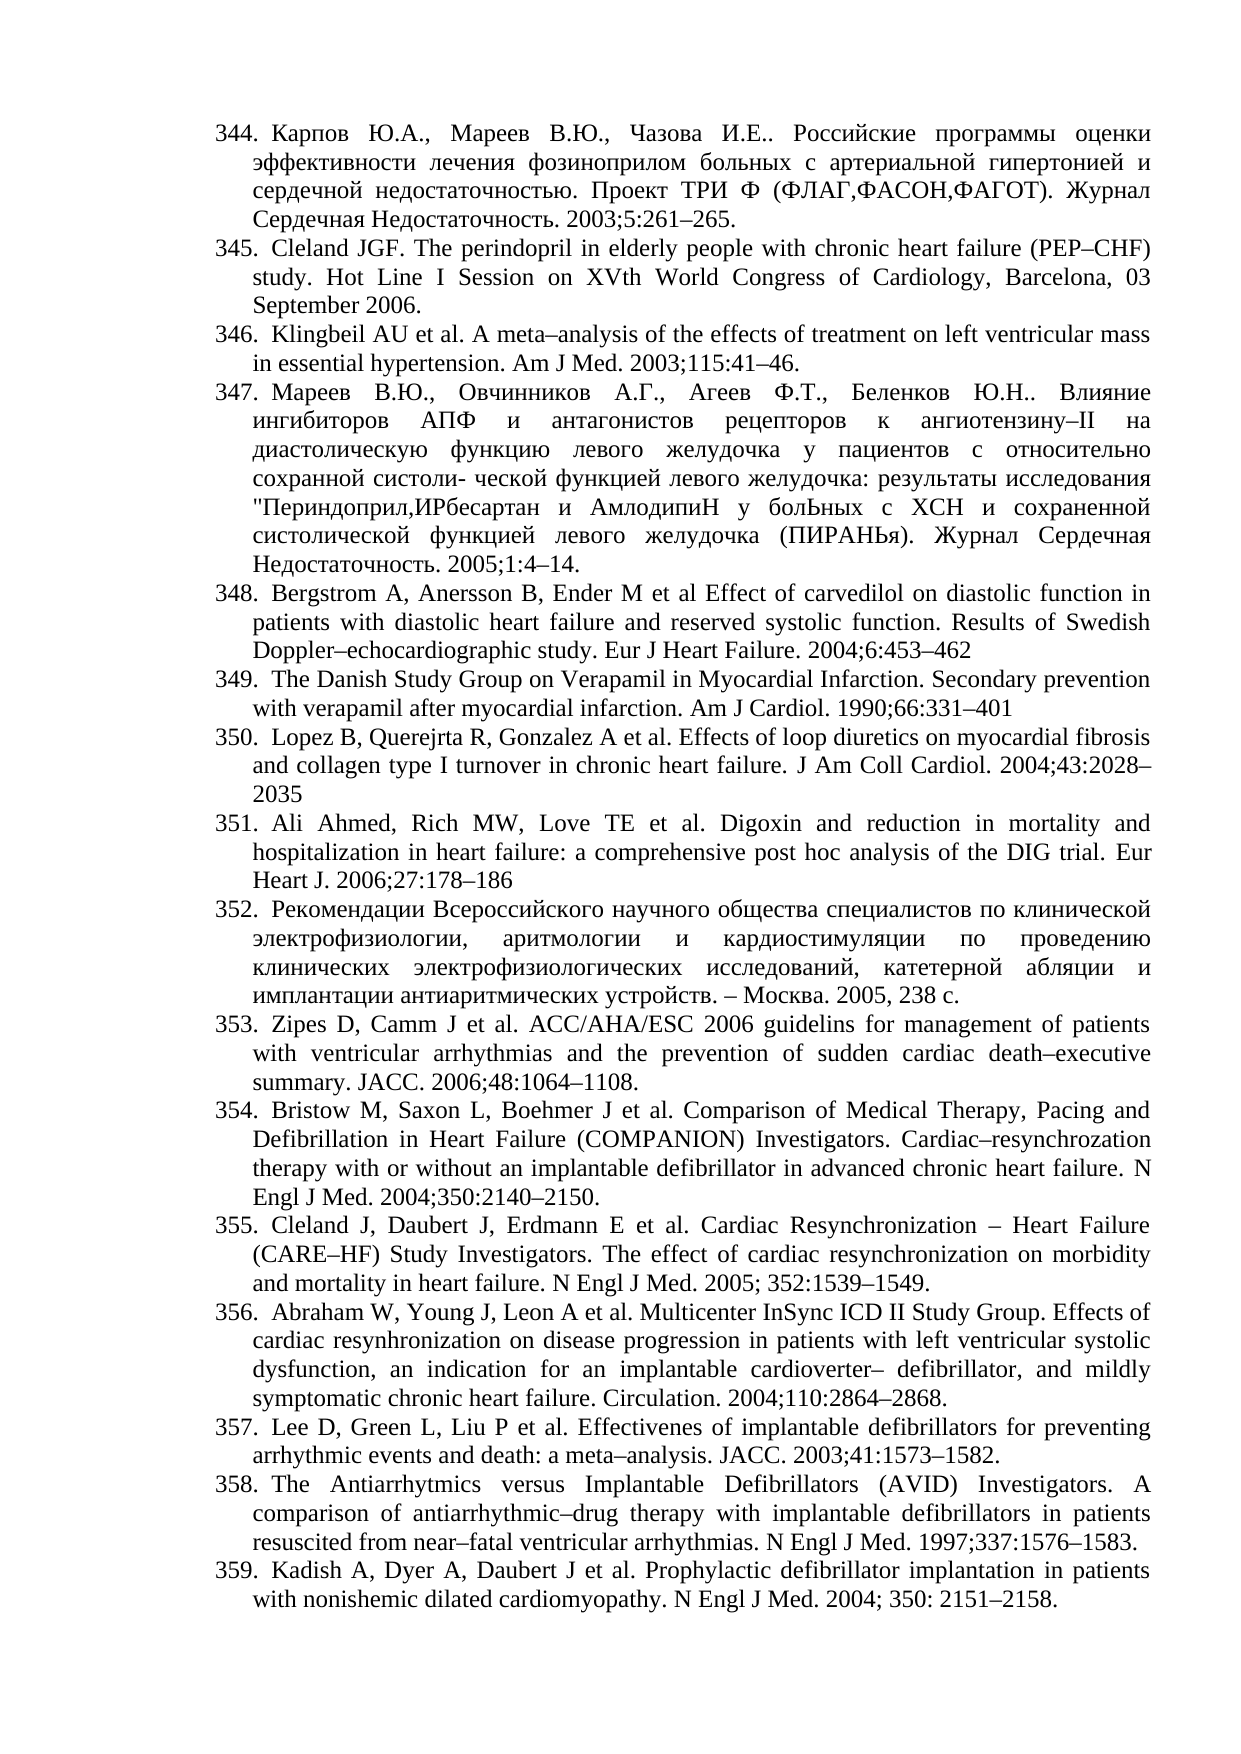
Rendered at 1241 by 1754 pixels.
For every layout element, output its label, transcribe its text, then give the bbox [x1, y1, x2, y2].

list Zipes D, Camm J et al. ACC/AHA/ESC 2006 guidelins for management of patients with ventricular arrhythmias and the prevention of sudden cardiac death–executive summary. JACC. 2006;48:1064–1108. [215, 1009, 1152, 1096]
list Bergstrom A, Anersson B, Ender M et al Effect of carvedilol on diastolic function in patients with diastolic heart failure and reserved systolic function. Results of Swedish Doppler–echocardiographic study. Eur J Heart Failure. 2004;6:453–462 [215, 578, 1152, 664]
list Bristow M, Saxon L, Boehmer J et al. Comparison of Medical Therapy, Pacing and Defibrillation in Heart Failure (COMPANION) Investigators. Cardiac–resynchrozation therapy with or without an implantable defibrillator in advanced chronic heart failure. N Engl J Med. 2004;350:2140–2150. [215, 1096, 1152, 1211]
list Карпов Ю.А., Мареев В.Ю., Чазова И.Е.. Российские программы оценки эффективности лечения фозиноприлом больных с артериальной гипертонией и сердечной недостаточностью. Проект ТРИ Ф (ФЛАГ,ФАСОН,ФАГОТ). Журнал Сердечная Недостаточность. 2003;5:261–265. [215, 118, 1152, 233]
list Klingbeil AU et al. A meta–analysis of the effects of treatment on left ventricular mass in essential hypertension. Am J Med. 2003;115:41–46. [215, 319, 1152, 377]
list Cleland J, Daubert J, Erdmann E et al. Cardiac Resynchronization – Heart Failure (CARE–HF) Study Investigators. The effect of cardiac resynchronization on morbidity and mortality in heart failure. N Engl J Med. 2005; 352:1539–1549. [215, 1211, 1152, 1297]
list The Antiarrhytmics versus Implantable Defibrillators (AVID) Investigators. A comparison of antiarrhythmic–drug therapy with implantable defibrillators in patients resuscited from near–fatal ventricular arrhythmias. N Engl J Med. 1997;337:1576–1583. [215, 1469, 1152, 1556]
list Lee D, Green L, Liu P et al. Effectivenes of implantable defibrillators for preventing arrhythmic events and death: a meta–analysis. JACC. 2003;41:1573–1582. [215, 1412, 1152, 1469]
list Мареев В.Ю., Овчинников А.Г., Агеев Ф.Т., Беленков Ю.Н.. Влияние ингибиторов АПФ и антагонистов рецепторов к ангиотензину–II на диастолическую функцию левого желудочка у пациентов с относительно сохранной систоли- ческой функцией левого желудочка: результаты исследования "Периндоприл,ИРбесартан и АмлодипиН у болЬных с ХСН и сохраненной систолической функцией левого желудочка (ПИРАНЬя). Журнал Сердечная Недостаточность. 2005;1:4–14. [215, 377, 1152, 578]
list Рекомендации Всероссийского научного общества специалистов по клинической электрофизиологии, аритмологии и кардиостимуляции по проведению клинических электрофизиологических исследований, катетерной абляции и имплантации антиаритмических устройств. – Москва. 2005, 238 с. [215, 894, 1152, 1009]
list Lopez B, Querejrta R, Gonzalez A et al. Effects of loop diuretics on myocardial fibrosis and collagen type I turnover in chronic heart failure. J Am Coll Cardiol. 2004;43:2028–2035 [215, 722, 1152, 808]
list Abraham W, Young J, Leon A et al. Multicenter InSync ICD II Study Group. Effects of cardiac resynhronization on disease progression in patients with left ventricular systolic dysfunction, an indication for an implantable cardioverter– defibrillator, and mildly symptomatic chronic heart failure. Circulation. 2004;110:2864–2868. [215, 1297, 1152, 1412]
list Cleland JGF. The perindopril in elderly people with chronic heart failure (PEP–CHF) study. Hot Line I Session on XVth World Congress of Cardiology, , 03 September 2006. [215, 233, 1152, 319]
list Ali Ahmed, Rich MW, Love TE et al. Digoxin and reduction in mortality and hospitalization in heart failure: a comprehensive post hoc analysis of the DIG trial. Eur Heart J. 2006;27:178–186 [215, 808, 1152, 894]
list Kadish A, Dyer A, Daubert J et al. Prophylactic defibrillator implantation in patients with nonishemic dilated cardiomyopathy. N Engl J Med. 2004; 350: 2151–2158. [215, 1556, 1152, 1613]
list The Danish Study Group on Verapamil in Myocardial Infarction. Secondary prevention with verapamil after myocardial infarction. Am J Cardiol. 1990;66:331–401 [215, 664, 1152, 722]
